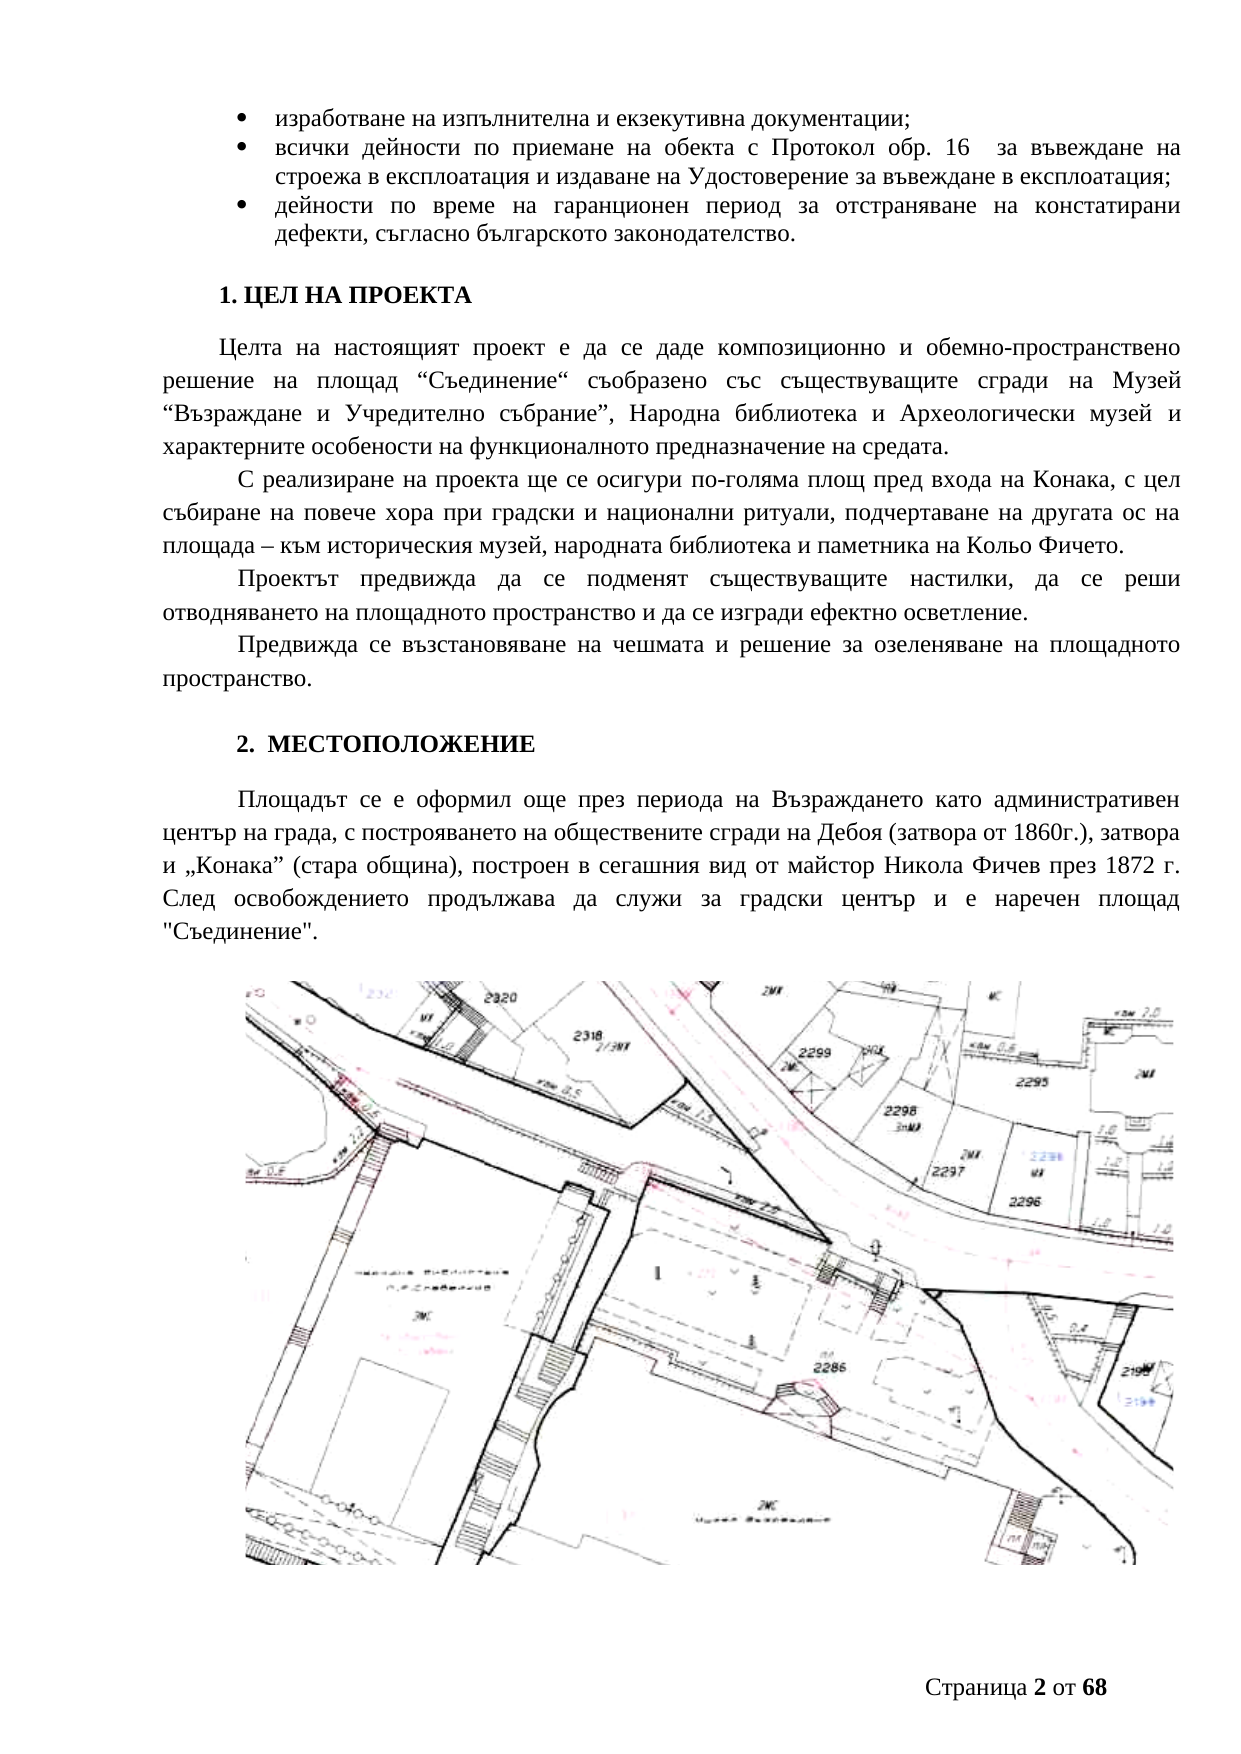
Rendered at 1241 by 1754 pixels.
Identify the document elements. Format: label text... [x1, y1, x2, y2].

text Целта на настоящият проект е да се даде композиционно и обемно-пространствено решение на площад “Съединение“ съобразено със съществуващите сгради на Музей “Възраждане и Учредително събрание”, Народна библиотека и Археологически музей и характерните особености на функционалното предназначение на средата. [162, 332, 1181, 460]
text 2. МЕСТОПОЛОЖЕНИЕ [162, 729, 1181, 757]
text Предвижда се възстановяване на чешмата и решение за озеленяване на площадното пространство. [162, 629, 1181, 691]
text Площадът се е оформил още през периода на Възраждането като административен център на града, с построяването на обществените сгради на Дебоя (затвора от 1860г.), затвора и „Конака” (стара община), построен в сегашния вид от майстор Никола Фичев през 1872 г. След освобождението продължава да служи за градски център и е наречен площад "Съединение". [162, 784, 1181, 944]
text Проектът предвижда да се подменят съществуващите настилки, да се реши отводняването на площадното пространство и да се изгради ефектно осветление. [162, 563, 1181, 625]
list всички дейности по приемане на обекта с Протокол обр. 16 за въвеждане на строежа в експлоатация и издаване на Удостоверение за въвеждане в експлоатация; [237, 132, 1181, 190]
text 1. ЦЕЛ НА ПРОЕКТА [162, 280, 1181, 309]
text С реализиране на проекта ще се осигури по-голяма площ пред входа на Конака, с цел събиране на повече хора при градски и национални ритуали, подчертаване на другата ос на площада – към историческия музей, народната библиотека и паметника на Кольо Фичето. [162, 464, 1181, 559]
list изработване на изпълнителна и екзекутивна документации; [237, 103, 1181, 132]
list дейности по време на гаранционен период за отстраняване на констатирани дефекти, съгласно българското законодателство. [237, 190, 1181, 247]
picture [245, 981, 1174, 1565]
